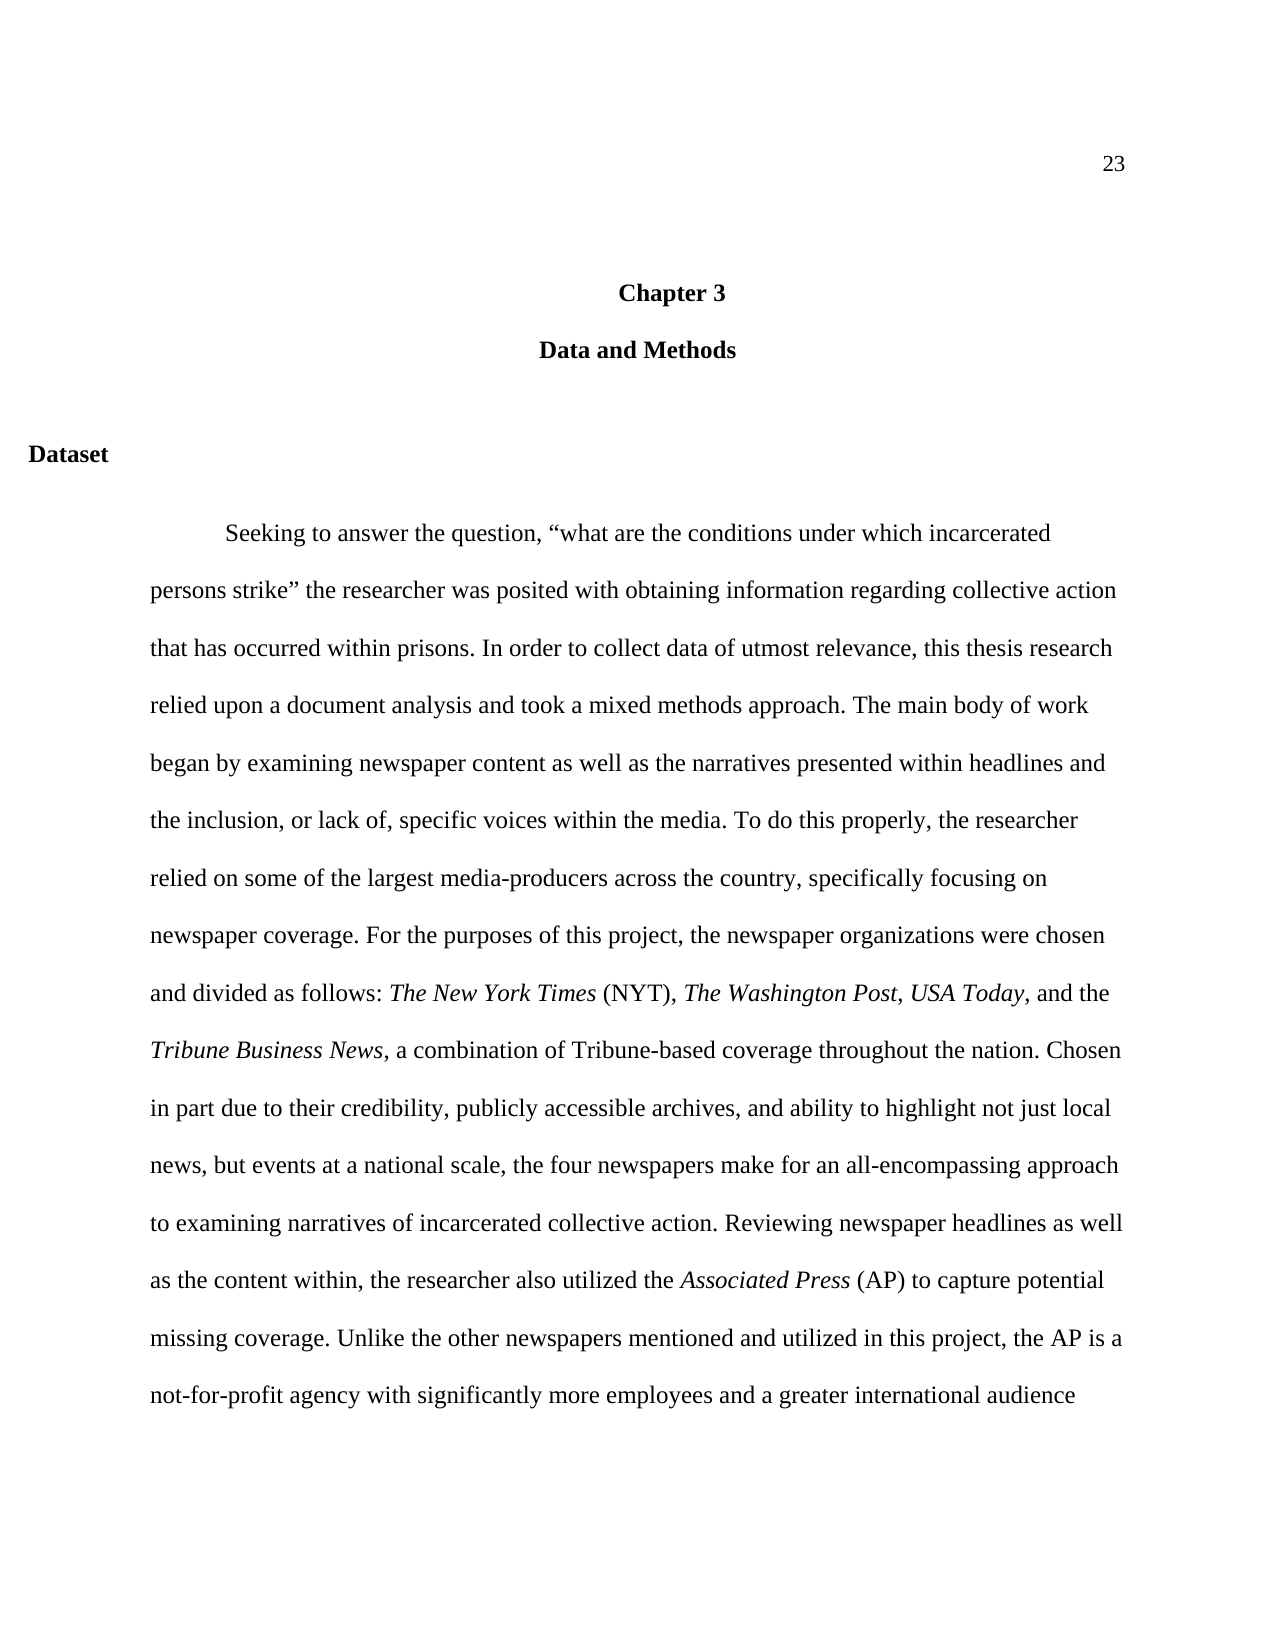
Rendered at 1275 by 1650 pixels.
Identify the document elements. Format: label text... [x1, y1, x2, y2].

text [150, 518, 1125, 1409]
subtitle Data and Methods [150, 278, 1125, 364]
subtitle Dataset [28, 439, 1125, 468]
